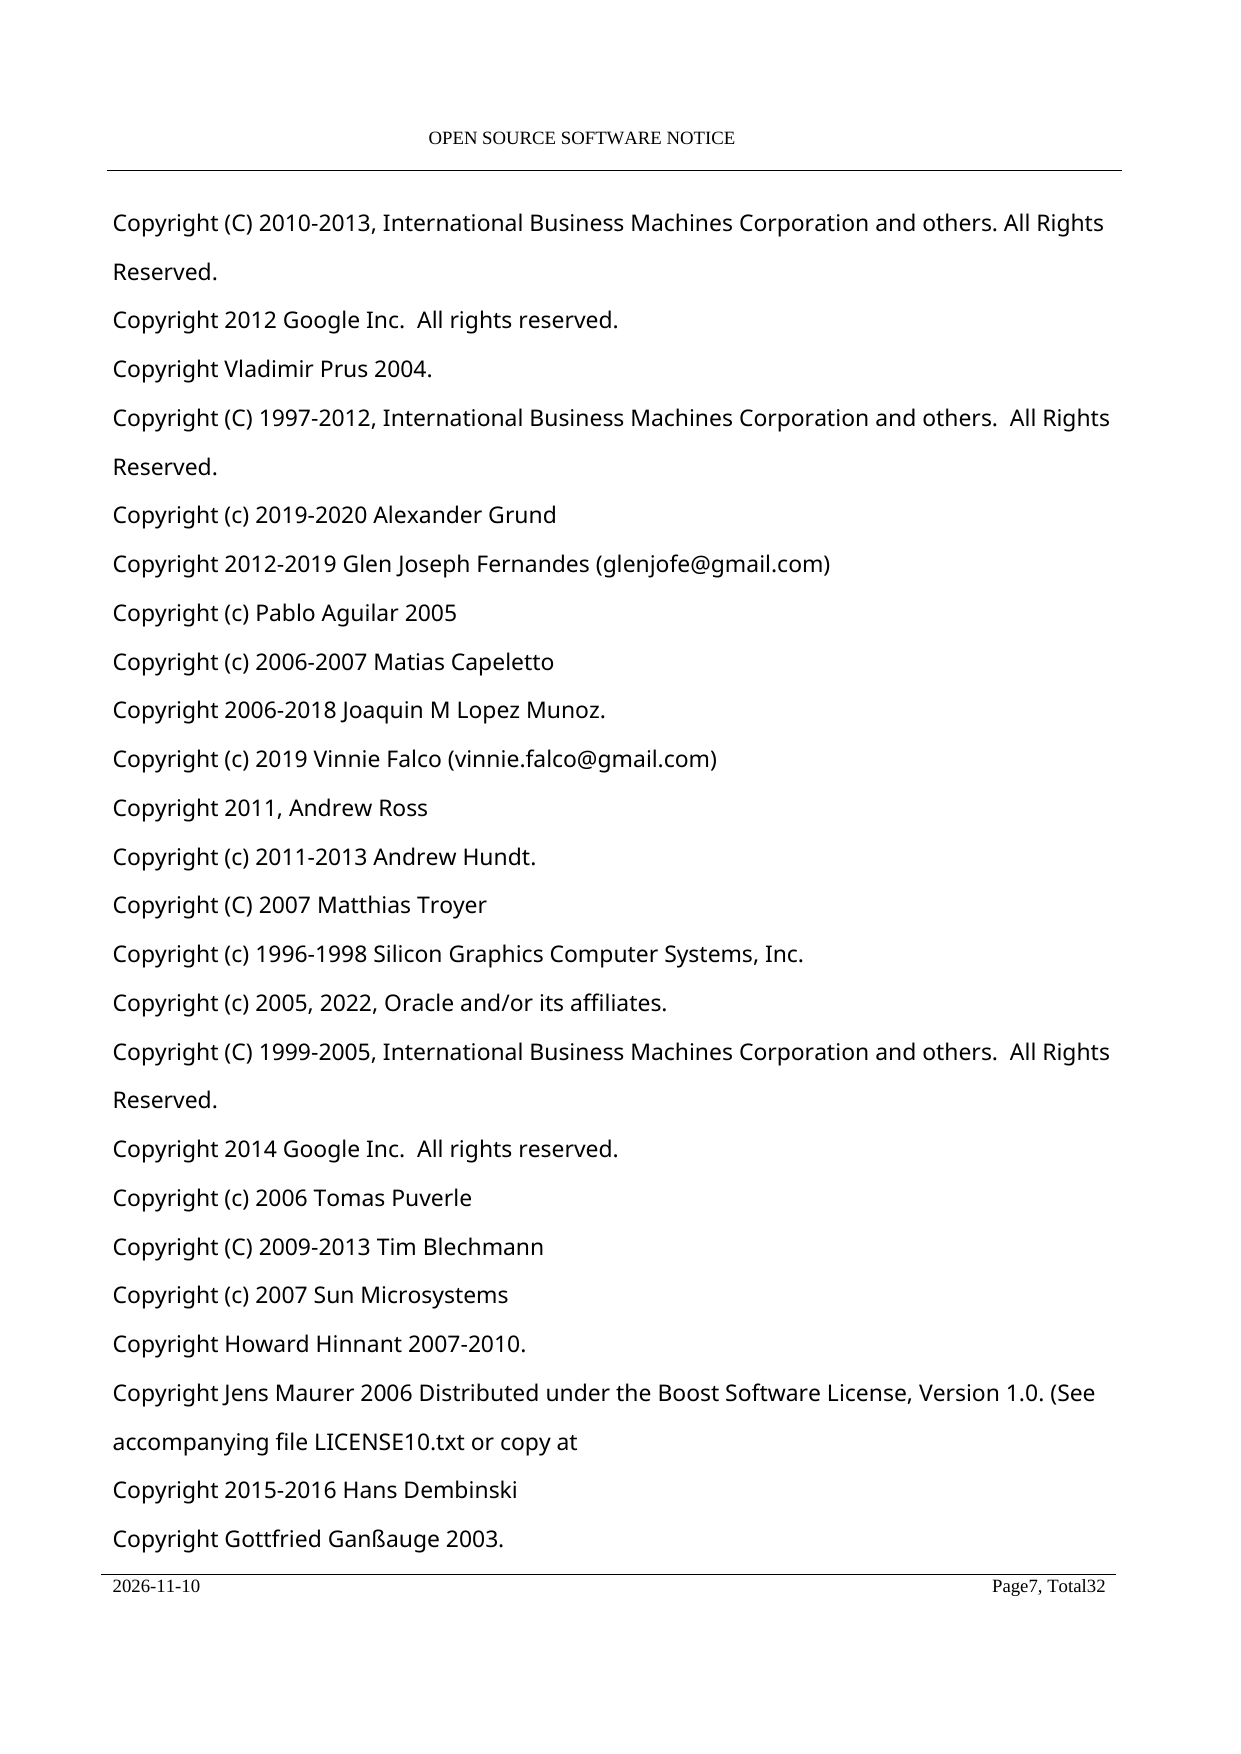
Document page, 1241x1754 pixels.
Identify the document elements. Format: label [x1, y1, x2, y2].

text [112, 206, 1128, 1555]
